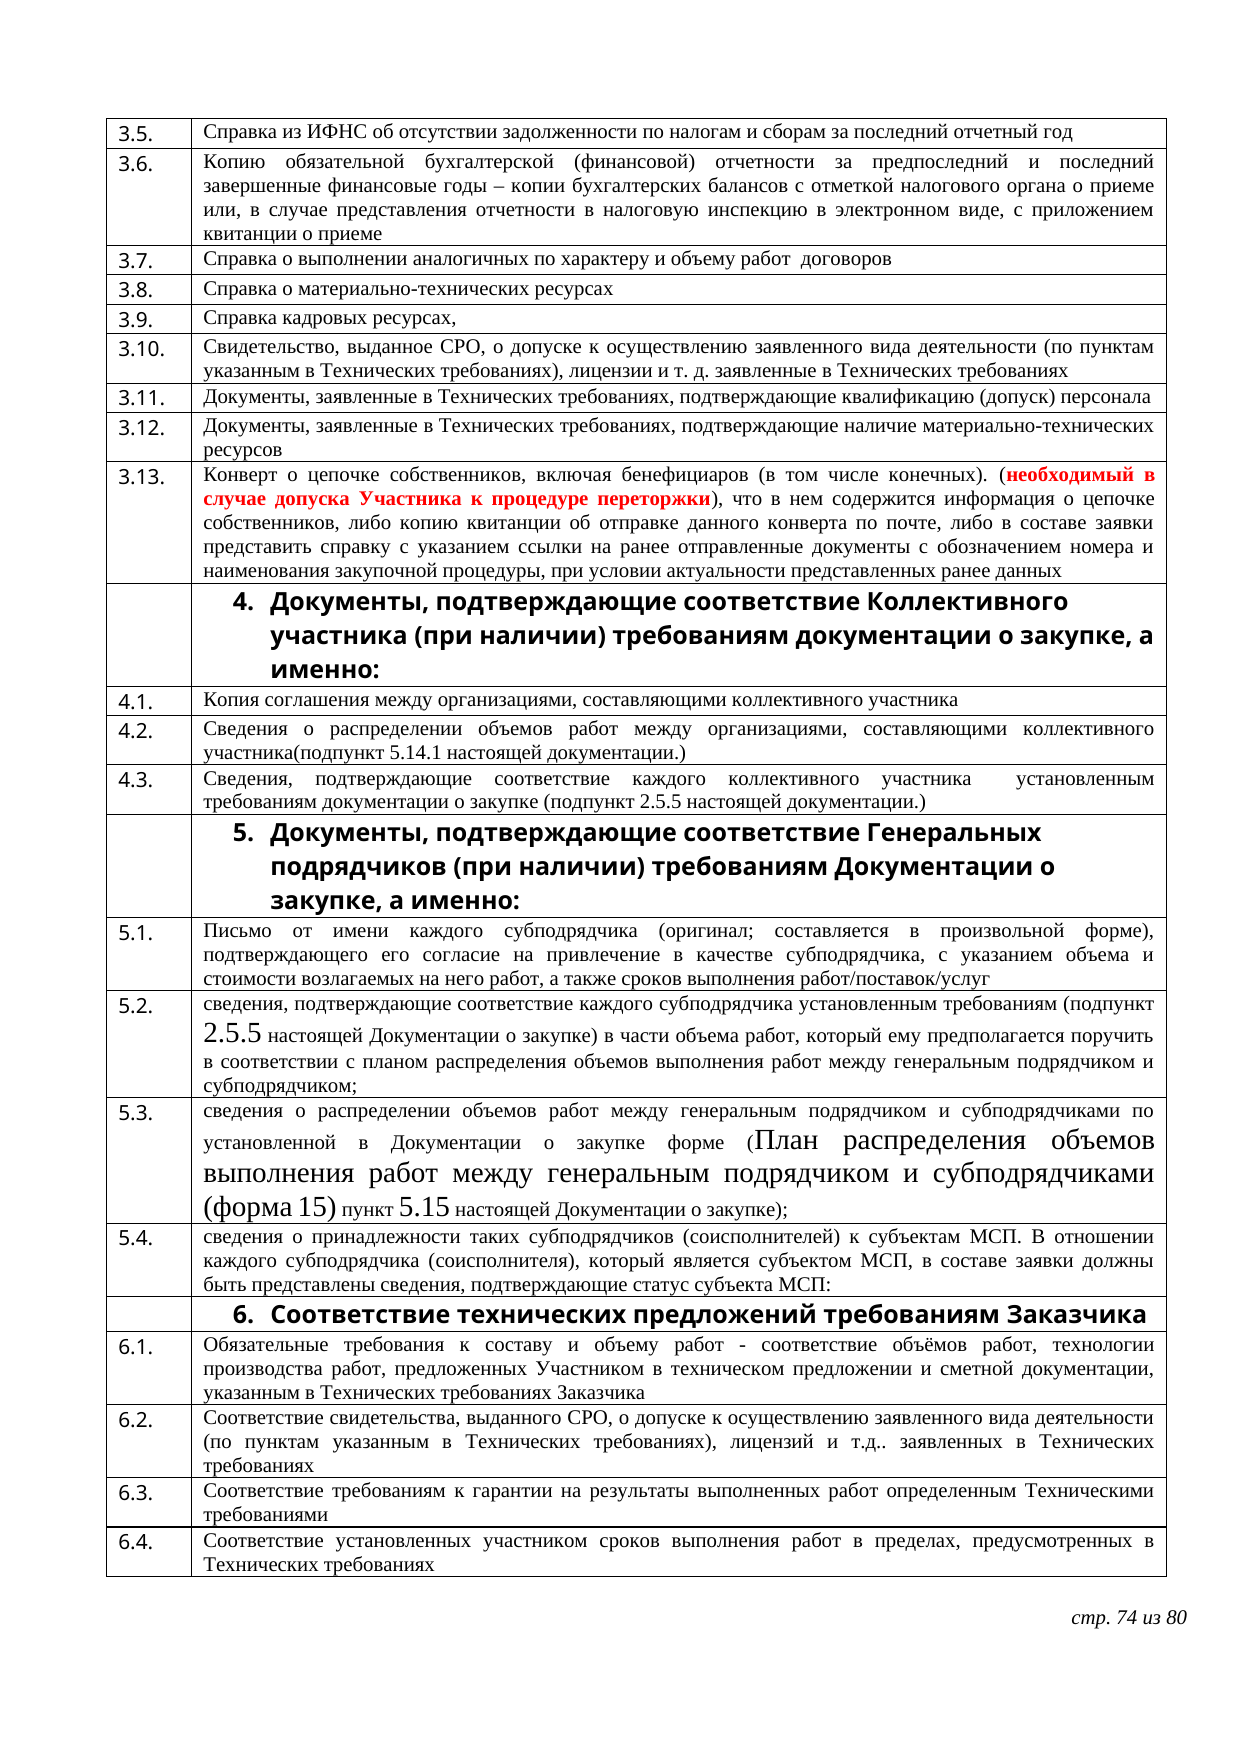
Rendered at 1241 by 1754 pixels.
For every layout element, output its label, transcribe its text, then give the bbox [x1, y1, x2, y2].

table_cell Соответствие свидетельства, выданного СРО, о допуске к осуществлению заявленного вида деятельности (по пунктам указанным в Технических требованиях), лицензий и т.д.. заявленных в Технических требованиях [192, 1405, 1166, 1477]
table_cell [107, 275, 191, 304]
table_cell [107, 1297, 191, 1331]
table_cell Справка кадровых ресурсах, [192, 305, 1166, 333]
table_cell Копия соглашения между организациями, составляющими коллективного участника [192, 687, 1166, 715]
table_cell [107, 1528, 191, 1576]
table_cell Сведения о распределении объемов работ между организациями, составляющими коллективного участника(подпункт 5.14.1 настоящей документации.) [192, 716, 1166, 764]
table_cell [107, 246, 191, 274]
table_cell Обязательные требования к составу и объему работ - соответствие объёмов работ, технологии производства работ, предложенных Участником в техническом предложении и сметной документации, указанным в Технических требованиях Заказчика [192, 1332, 1166, 1404]
table_cell [107, 413, 191, 461]
table_cell сведения о принадлежности таких субподрядчиков (соисполнителей) к субъектам МСП. В отношении каждого субподрядчика (соисполнителя), который является субъектом МСП, в составе заявки должны быть представлены сведения, подтверждающие статус субъекта МСП: [192, 1224, 1166, 1296]
table_cell [107, 991, 191, 1097]
table_cell [107, 765, 191, 813]
table_cell [107, 334, 191, 382]
table_cell [107, 584, 191, 686]
table_cell Конверт о цепочке собственников, включая бенефициаров (в том числе конечных). (необходимый в случае допуска Участника к процедуре переторжки), что в нем содержится информация о цепочке собственников, либо копию квитанции об отправке данного конверта по почте, либо в составе заявки представить справку с указанием ссылки на ранее отправленные документы с обозначением номера и наименования закупочной процедуры, при условии актуальности представленных ранее данных [192, 462, 1166, 582]
table_cell Соответствие технических предложений требованиям Заказчика [192, 1297, 1166, 1331]
table_cell [107, 815, 191, 917]
table_cell Документы, подтверждающие соответствие Коллективного участника (при наличии) требованиям документации о закупке, а именно: [192, 584, 1166, 686]
table_cell [107, 687, 191, 715]
table_cell Справка из ИФНС об отсутствии задолженности по налогам и сборам за последний отчетный год [192, 119, 1166, 148]
table_cell Соответствие требованиям к гарантии на результаты выполненных работ определенным Техническими требованиями [192, 1478, 1166, 1526]
table_cell [107, 462, 191, 582]
table_cell Свидетельство, выданное СРО, о допуске к осуществлению заявленного вида деятельности (по пунктам указанным в Технических требованиях), лицензии и т. д. заявленные в Технических требованиях [192, 334, 1166, 382]
table_cell [107, 384, 191, 412]
table_cell [107, 305, 191, 333]
table_cell Соответствие установленных участником сроков выполнения работ в пределах, предусмотренных в Технических требованиях [192, 1528, 1166, 1576]
table_cell Справка о материально-технических ресурсах [192, 275, 1166, 304]
table_cell [107, 1405, 191, 1477]
table_cell Документы, подтверждающие соответствие Генеральных подрядчиков (при наличии) требованиям Документации о закупке, а именно: [192, 815, 1166, 917]
table_cell [107, 1098, 191, 1222]
table_cell сведения, подтверждающие соответствие каждого субподрядчика установленным требованиям (подпункт 2.5.5 настоящей Документации о закупке) в части объема работ, который ему предполагается поручить в соответствии с планом распределения объемов выполнения работ между генеральным подрядчиком и субподрядчиком; [192, 991, 1166, 1097]
table_cell [107, 918, 191, 990]
table_cell [107, 119, 191, 148]
table_cell Справка о выполнении аналогичных по характеру и объему работ договоров [192, 246, 1166, 274]
table_cell [107, 1224, 191, 1296]
table_cell [107, 1332, 191, 1404]
table_cell [107, 716, 191, 764]
table_cell Письмо от имени каждого субподрядчика (оригинал; составляется в произвольной форме), подтверждающего его согласие на привлечение в качестве субподрядчика, с указанием объема и стоимости возлагаемых на него работ, а также сроков выполнения работ/поставок/услуг [192, 918, 1166, 990]
table_cell Копию обязательной бухгалтерской (финансовой) отчетности за предпоследний и последний завершенные финансовые годы – копии бухгалтерских балансов с отметкой налогового органа о приеме или, в случае представления отчетности в налоговую инспекцию в электронном виде, с приложением квитанции о приеме [192, 149, 1166, 245]
table_cell [107, 1478, 191, 1526]
table_cell Документы, заявленные в Технических требованиях, подтверждающие наличие материально-технических ресурсов [192, 413, 1166, 461]
table_cell Сведения, подтверждающие соответствие каждого коллективного участника установленным требованиям документации о закупке (подпункт 2.5.5 настоящей документации.) [192, 765, 1166, 813]
table_cell сведения о распределении объемов работ между генеральным подрядчиком и субподрядчиками по установленной в Документации о закупке форме (План распределения объемов выполнения работ между генеральным подрядчиком и субподрядчиками (форма 15) пункт 5.15 настоящей Документации о закупке); [192, 1098, 1166, 1222]
table_cell Документы, заявленные в Технических требованиях, подтверждающие квалификацию (допуск) персонала [192, 384, 1166, 412]
table_cell [107, 149, 191, 245]
